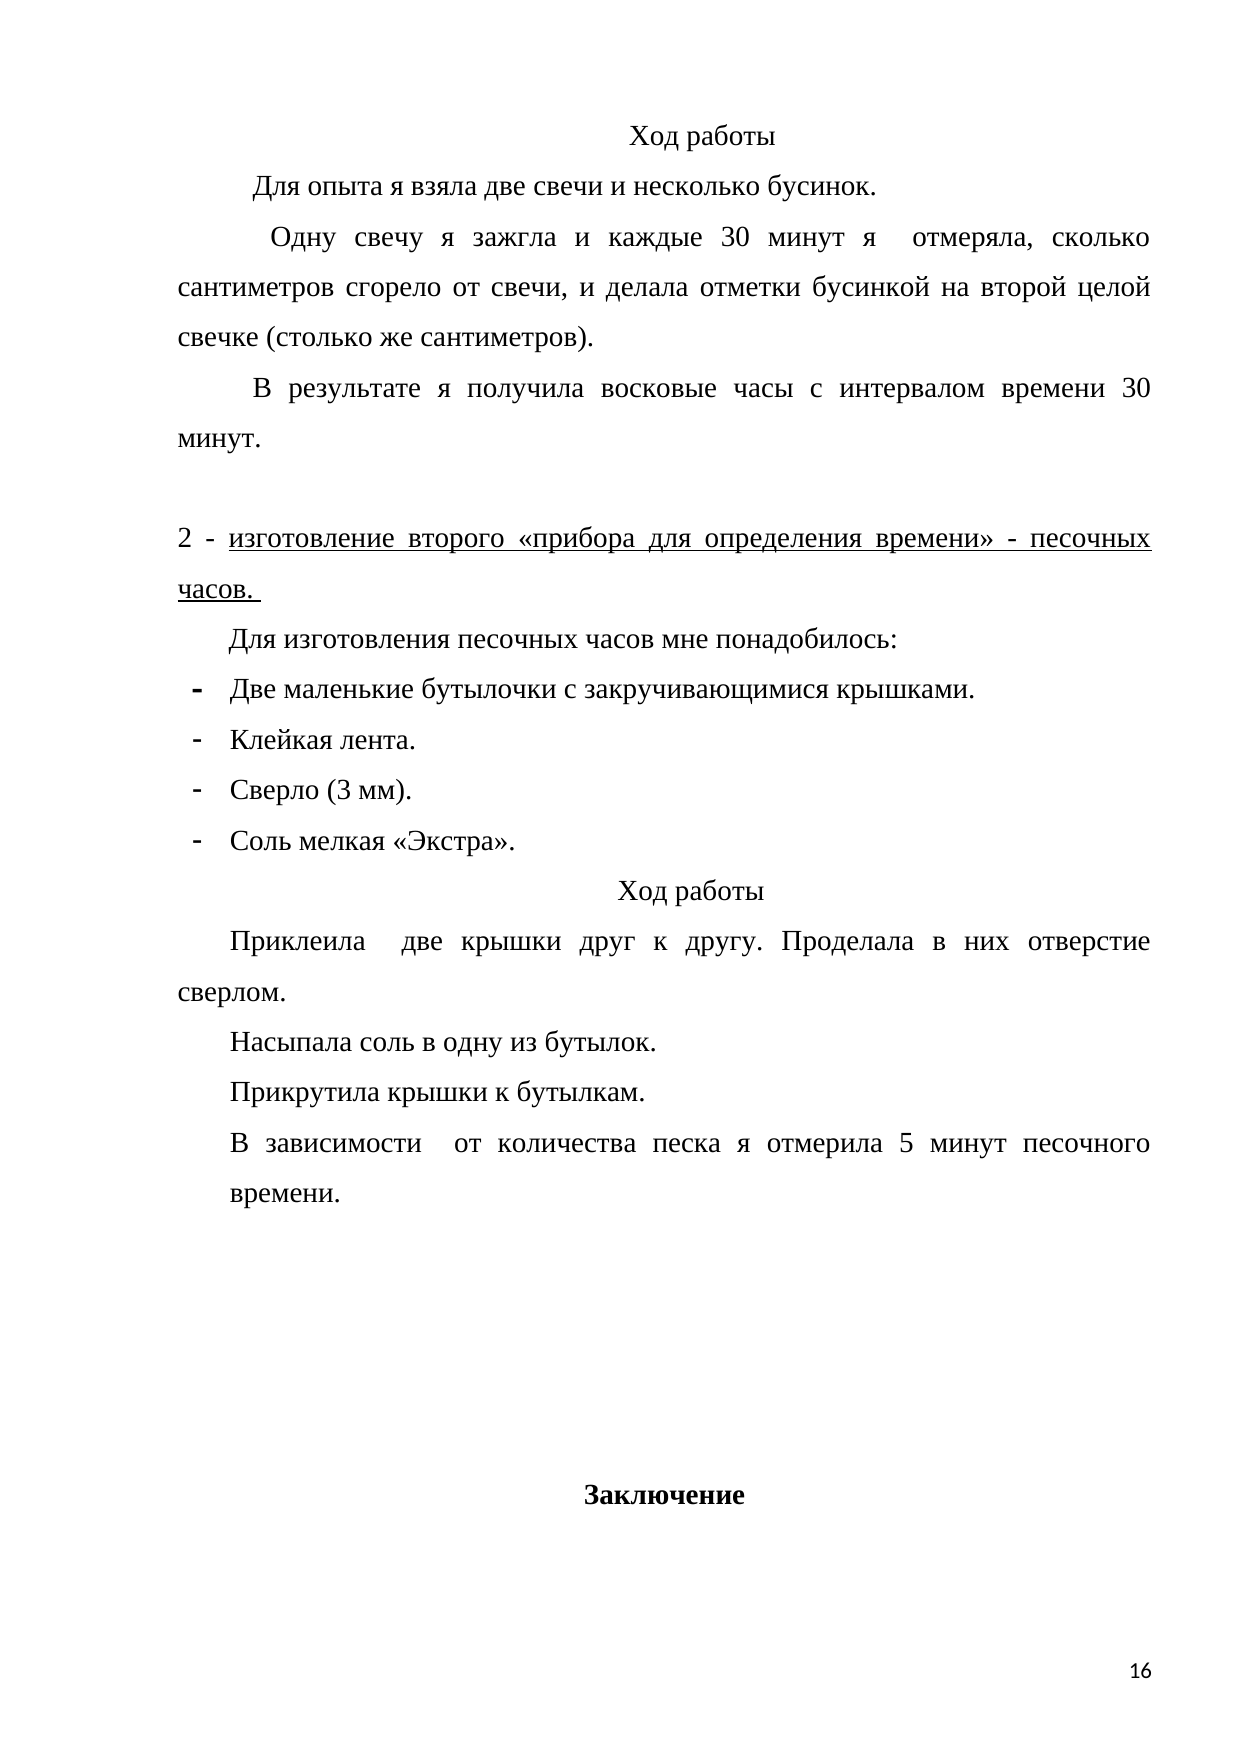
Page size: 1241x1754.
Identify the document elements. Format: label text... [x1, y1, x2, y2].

list Для опыта я взяла две свечи и несколько бусинок. [177, 168, 1152, 202]
list Соль мелкая «Экстра». [192, 823, 1152, 856]
text Прикрутила крышки к бутылкам. [229, 1074, 1152, 1108]
text В зависимости от количества песка я отмерила 5 минут песочного времени. [229, 1125, 1152, 1209]
text Ход работы [229, 873, 1152, 907]
text Для изготовления песочных часов мне понадобилось: [177, 621, 1152, 655]
list Клейкая лента. [192, 722, 1152, 756]
list Сверло (). [192, 772, 1152, 806]
text Приклеила две крышки друг к другу. Проделала в них отверстие сверлом. [177, 923, 1152, 1007]
list Одну свечу я зажгла и каждые 30 минут я отмеряла, сколько сантиметров сгорело от свечи, и делала отметки бусинкой на второй целой свечке (столько же сантиметров). [177, 219, 1152, 353]
text Насыпала соль в одну из бутылок. [229, 1024, 1152, 1058]
text Заключение [177, 1477, 1152, 1511]
list В результате я получила восковые часы с интервалом времени 30 минут. [177, 370, 1152, 453]
list Ход работы [252, 118, 1152, 152]
text 2 - изготовление второго «прибора для определения времени» - песочных часов. [177, 521, 1152, 604]
list Две маленькие бутылочки с закручивающимися крышками. [192, 672, 1152, 705]
